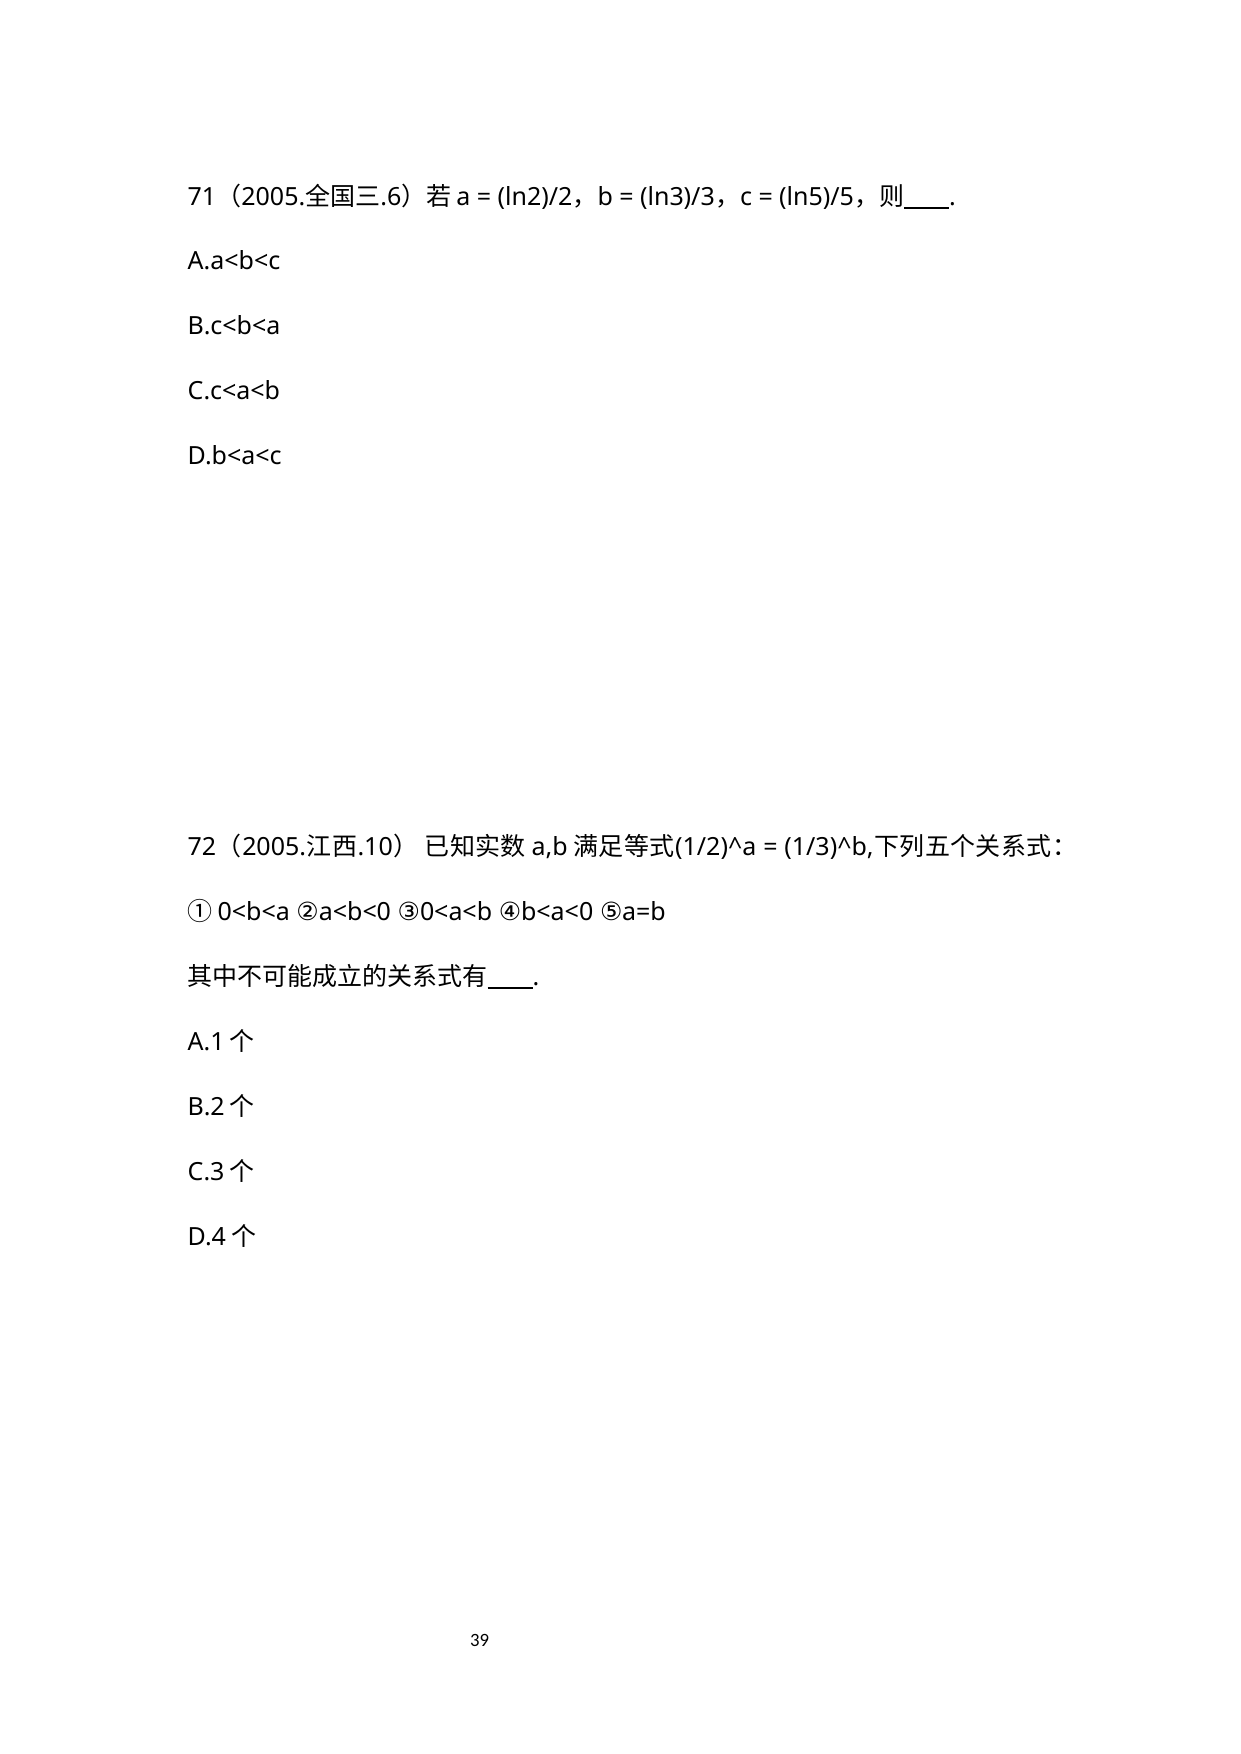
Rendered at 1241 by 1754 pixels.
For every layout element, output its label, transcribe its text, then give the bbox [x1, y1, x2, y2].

list B.c<b<a [187, 292, 1053, 357]
list C.c<a<b [187, 357, 1053, 422]
list D.4个 [187, 1202, 1053, 1267]
list A.1个 [187, 1007, 1053, 1072]
list C.3个 [187, 1137, 1053, 1202]
list 71（2005.全国三.6）若a = (ln2)/2，b = (ln3)/3，c = (ln5)/5，则 . [187, 162, 1053, 227]
list B.2个 [187, 1072, 1053, 1137]
list 其中不可能成立的关系式有 . [187, 942, 1053, 1007]
list 72（2005.江西.10） 已知实数a,b满足等式(1/2)^a = (1/3)^b,下列五个关系式：①0<b<a ②a<b<0 ③0<a<b ④b<a<0 ⑤a=b [187, 812, 1053, 942]
list a<b<c [187, 227, 1053, 292]
list D.b<a<c [187, 422, 1053, 487]
